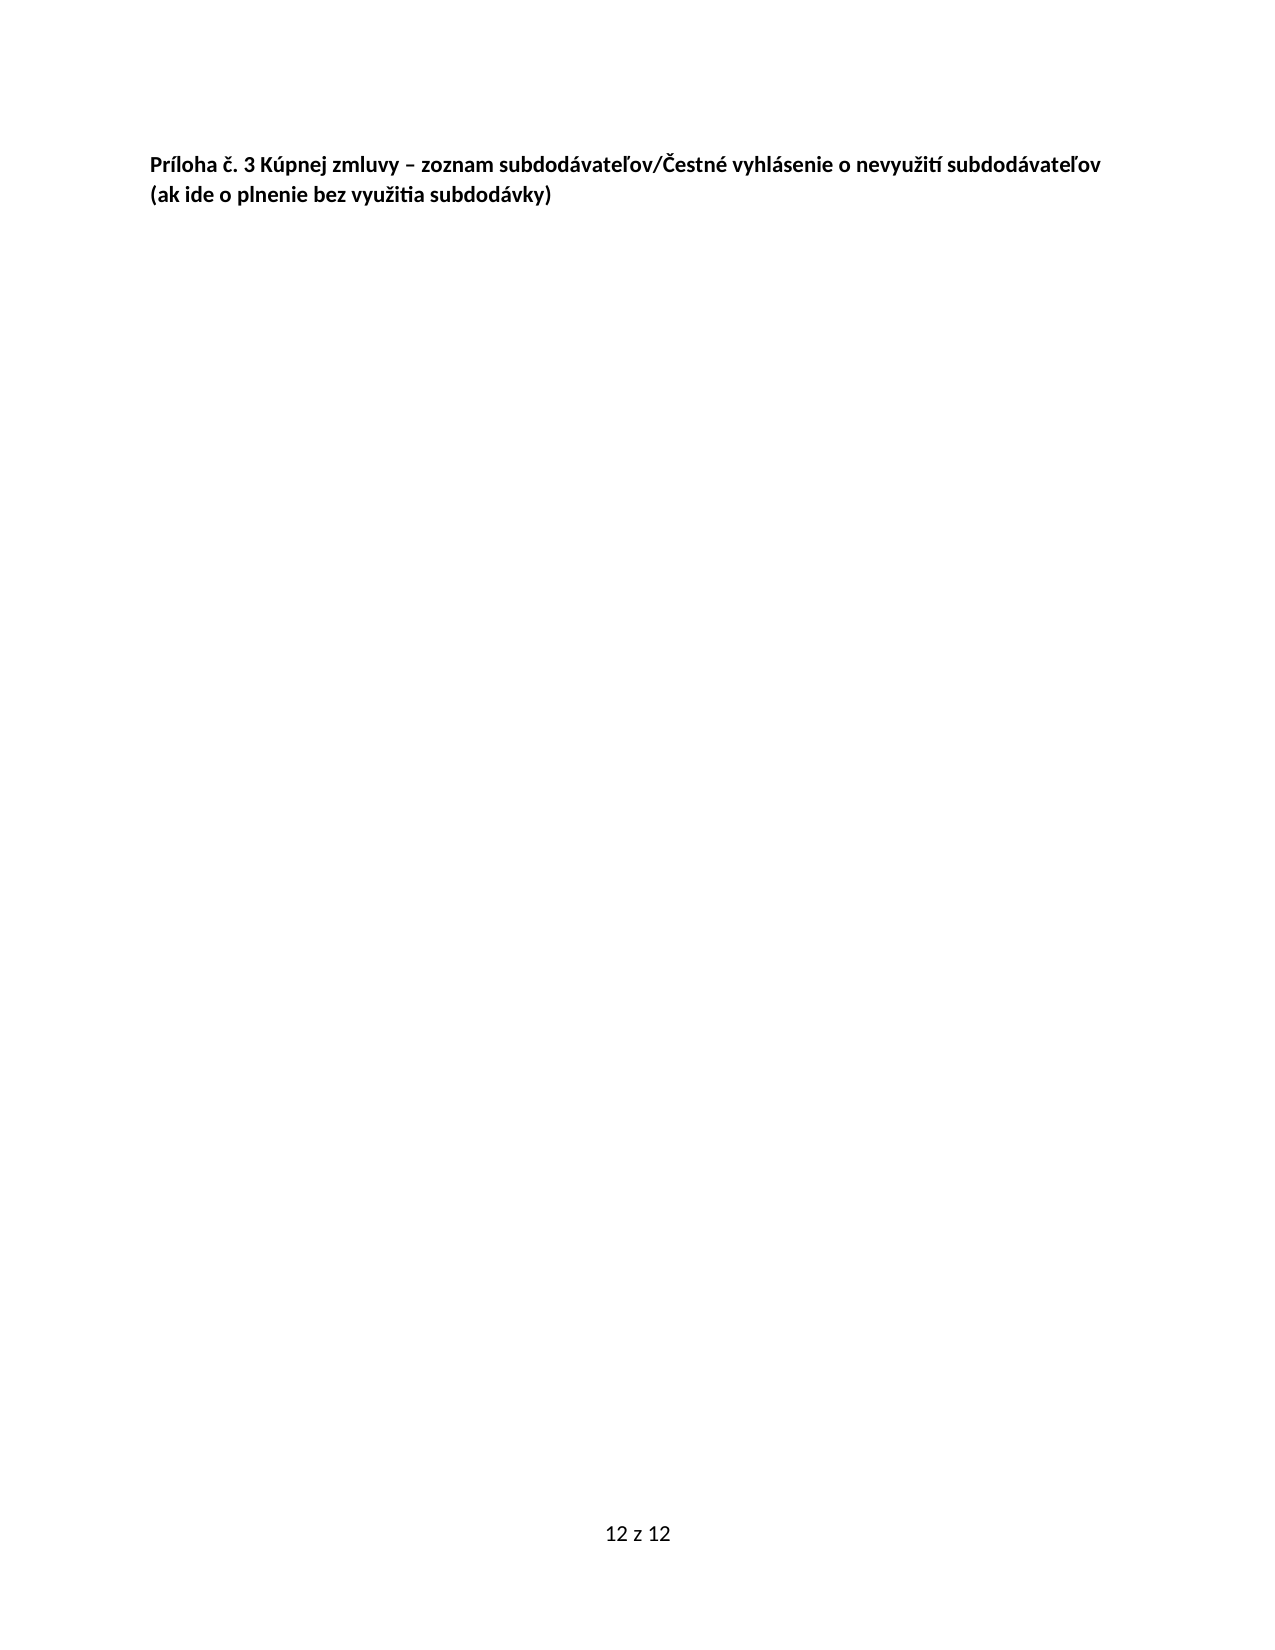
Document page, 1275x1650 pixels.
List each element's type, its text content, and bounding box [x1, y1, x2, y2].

text Príloha č. 3 Kúpnej zmluvy – zoznam subdodávateľov/Čestné vyhlásenie o nevyužití subdodávateľov (ak ide o plnenie bez využitia subdodávky) [150, 150, 1125, 208]
